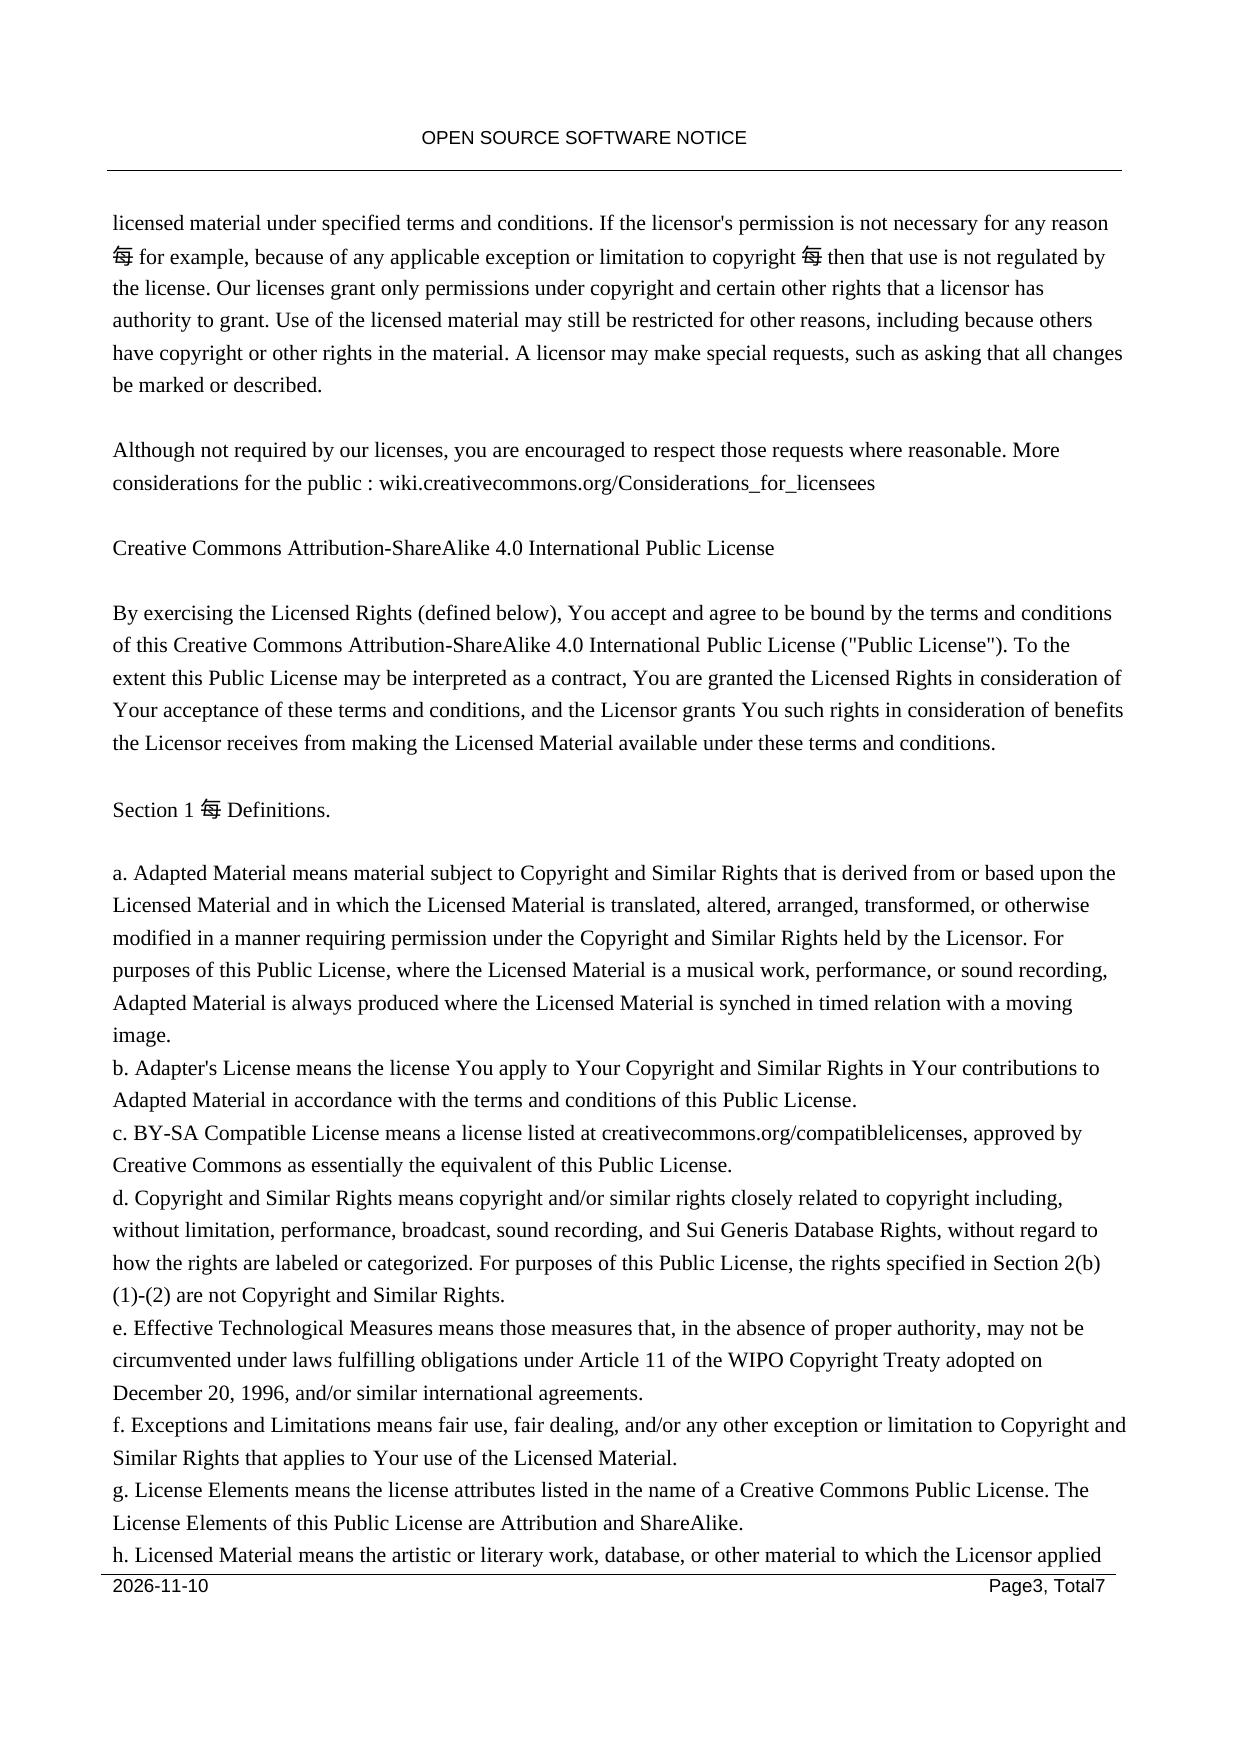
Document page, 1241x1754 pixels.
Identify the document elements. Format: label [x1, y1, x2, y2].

text [112, 206, 1128, 1571]
